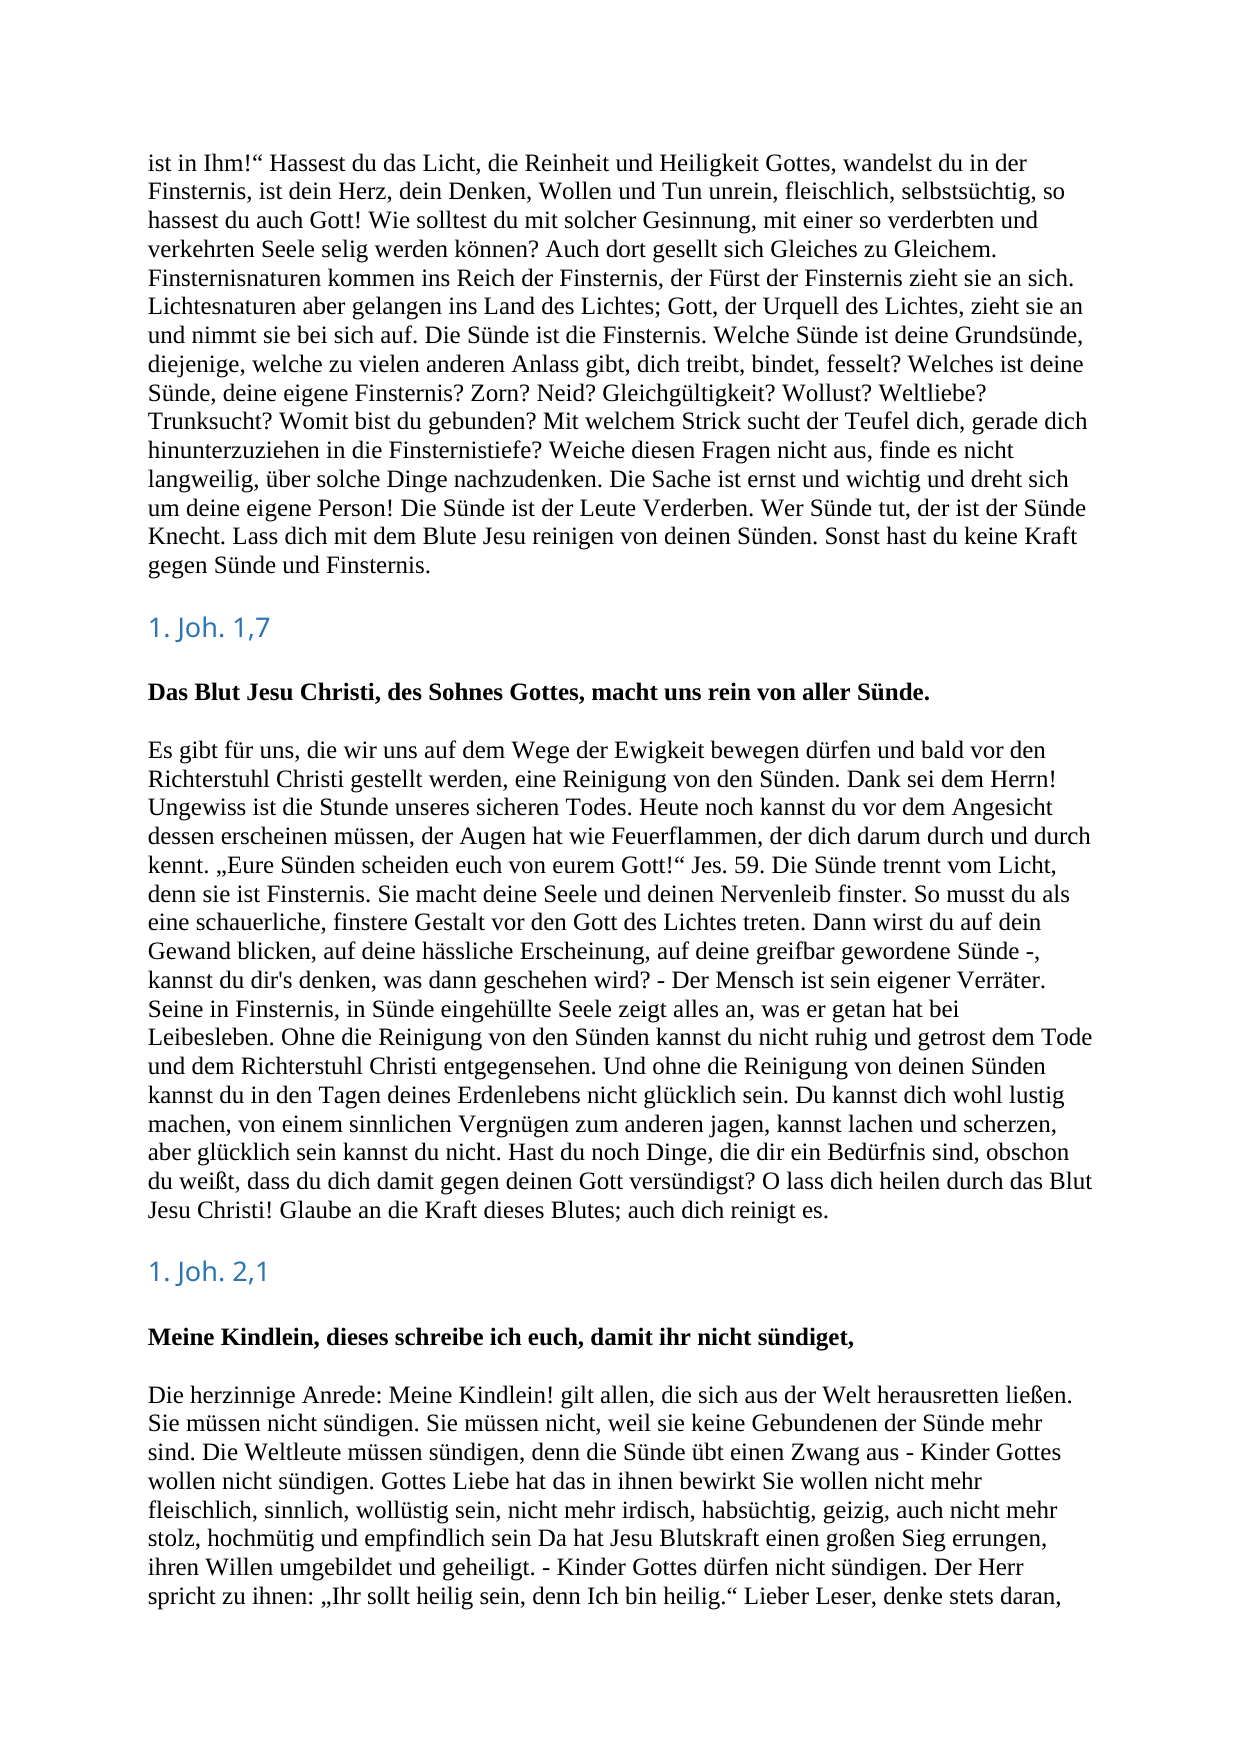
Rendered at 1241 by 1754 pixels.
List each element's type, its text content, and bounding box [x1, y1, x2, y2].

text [148, 1380, 1093, 1610]
subtitle 1. Joh. 2,1 [148, 1253, 1093, 1290]
subtitle 1. Joh. 1,7 [148, 608, 1093, 645]
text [148, 148, 1093, 579]
text Es gibt für uns, die wir uns auf dem Wege der Ewigkeit bewegen dürfen und bald vor den Richterstuhl Christi gestellt werden, eine Reinigung von den Sünden. Dank sei dem Herrn! Ungewiss ist die Stunde unseres sicheren Todes. Heute noch kannst du vor dem Angesicht dessen erscheinen müssen, der Augen hat wie Feuerflammen, der dich darum durch und durch kennt. „Eure Sünden scheiden euch von eurem Gott!“ Jes. 59. Die Sünde trennt vom Licht, denn sie ist Finsternis. Sie macht deine Seele und deinen Nervenleib finster. So musst du als eine schauerliche, finstere Gestalt vor den Gott des Lichtes treten. Dann wirst du auf dein Gewand blicken, auf deine hässliche Erscheinung, auf deine greifbar gewordene Sünde -, kannst du dir's denken, was dann geschehen wird? - Der Mensch ist sein eigener Verräter. Seine in Finsternis, in Sünde eingehüllte Seele zeigt alles an, was er getan hat bei Leibesleben. Ohne die Reinigung von den Sünden kannst du nicht ruhig und getrost dem Tode und dem Richterstuhl Christi entgegensehen. Und ohne die Reinigung von deinen Sünden kannst du in den Tagen deines Erdenlebens nicht glücklich sein. Du kannst dich wohl lustig machen, von einem sinnlichen Vergnügen zum anderen jagen, kannst lachen und scherzen, aber glücklich sein kannst du nicht. Hast du noch Dinge, die dir ein Bedürfnis sind, obschon du weißt, dass du dich damit gegen deinen Gott versündigst? O lass dich heilen durch das Blut Jesu Christi! Glaube an die Kraft dieses Blutes; auch dich reinigt es. [148, 735, 1093, 1224]
text Das Blut Jesu Christi, des Sohnes Gottes, macht uns rein von aller Sünde. [148, 677, 1093, 706]
text Meine Kindlein, dieses schreibe ich euch, damit ihr nicht sündiget, [148, 1322, 1093, 1351]
